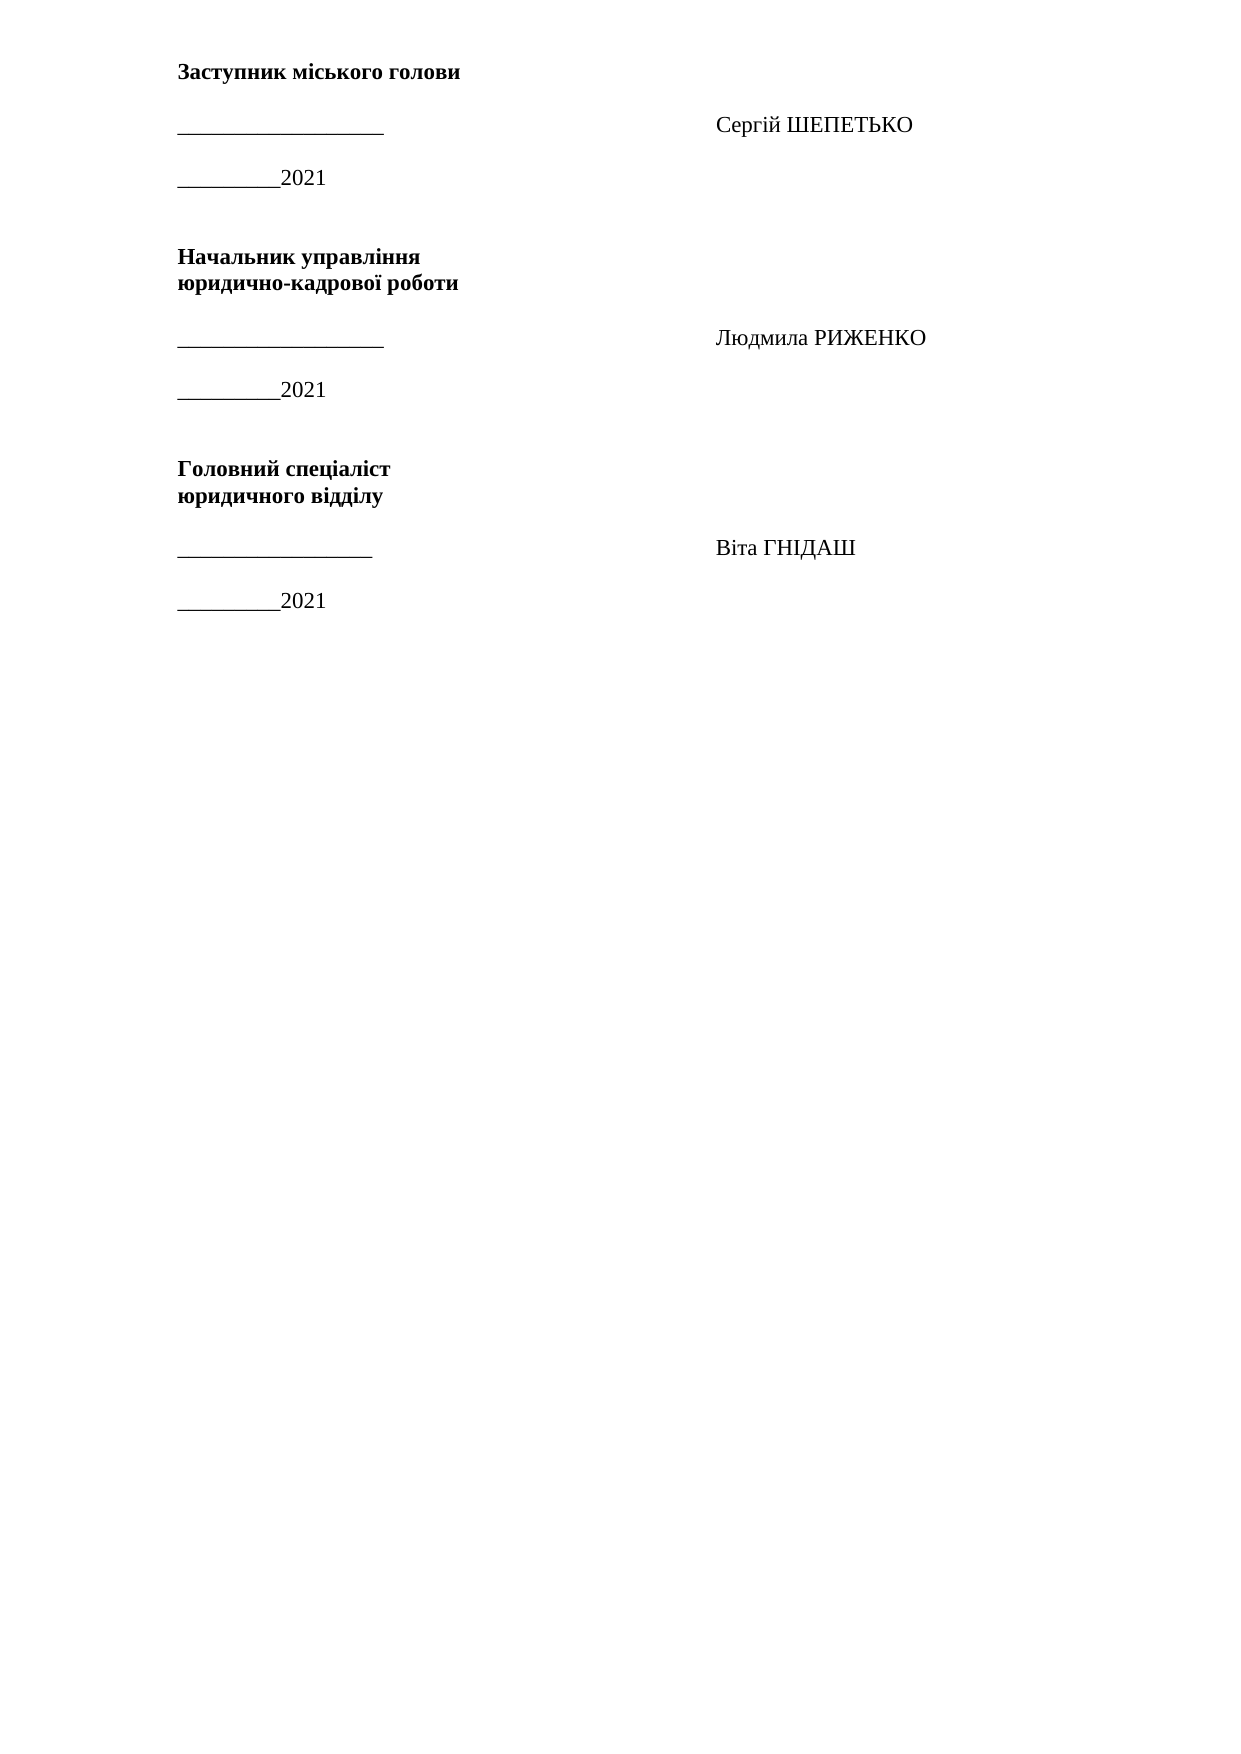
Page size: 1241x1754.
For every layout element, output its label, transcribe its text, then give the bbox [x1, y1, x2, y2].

text Заступник міського голови [177, 58, 1152, 85]
text _________2021 [177, 587, 1152, 613]
text __________________ Людмила РИЖЕНКО [177, 323, 1152, 350]
text юридичного відділу [177, 482, 1152, 508]
text __________________ Сергій ШЕПЕТЬКО [177, 111, 1152, 137]
text юридично-кадрової роботи [177, 269, 1152, 296]
text _________________ Віта ГНІДАШ [177, 534, 1152, 561]
text Головний спеціаліст [177, 455, 1152, 482]
text Начальник управління [177, 243, 1152, 269]
text _________2021 [177, 376, 1152, 403]
text _________2021 [177, 164, 1152, 190]
